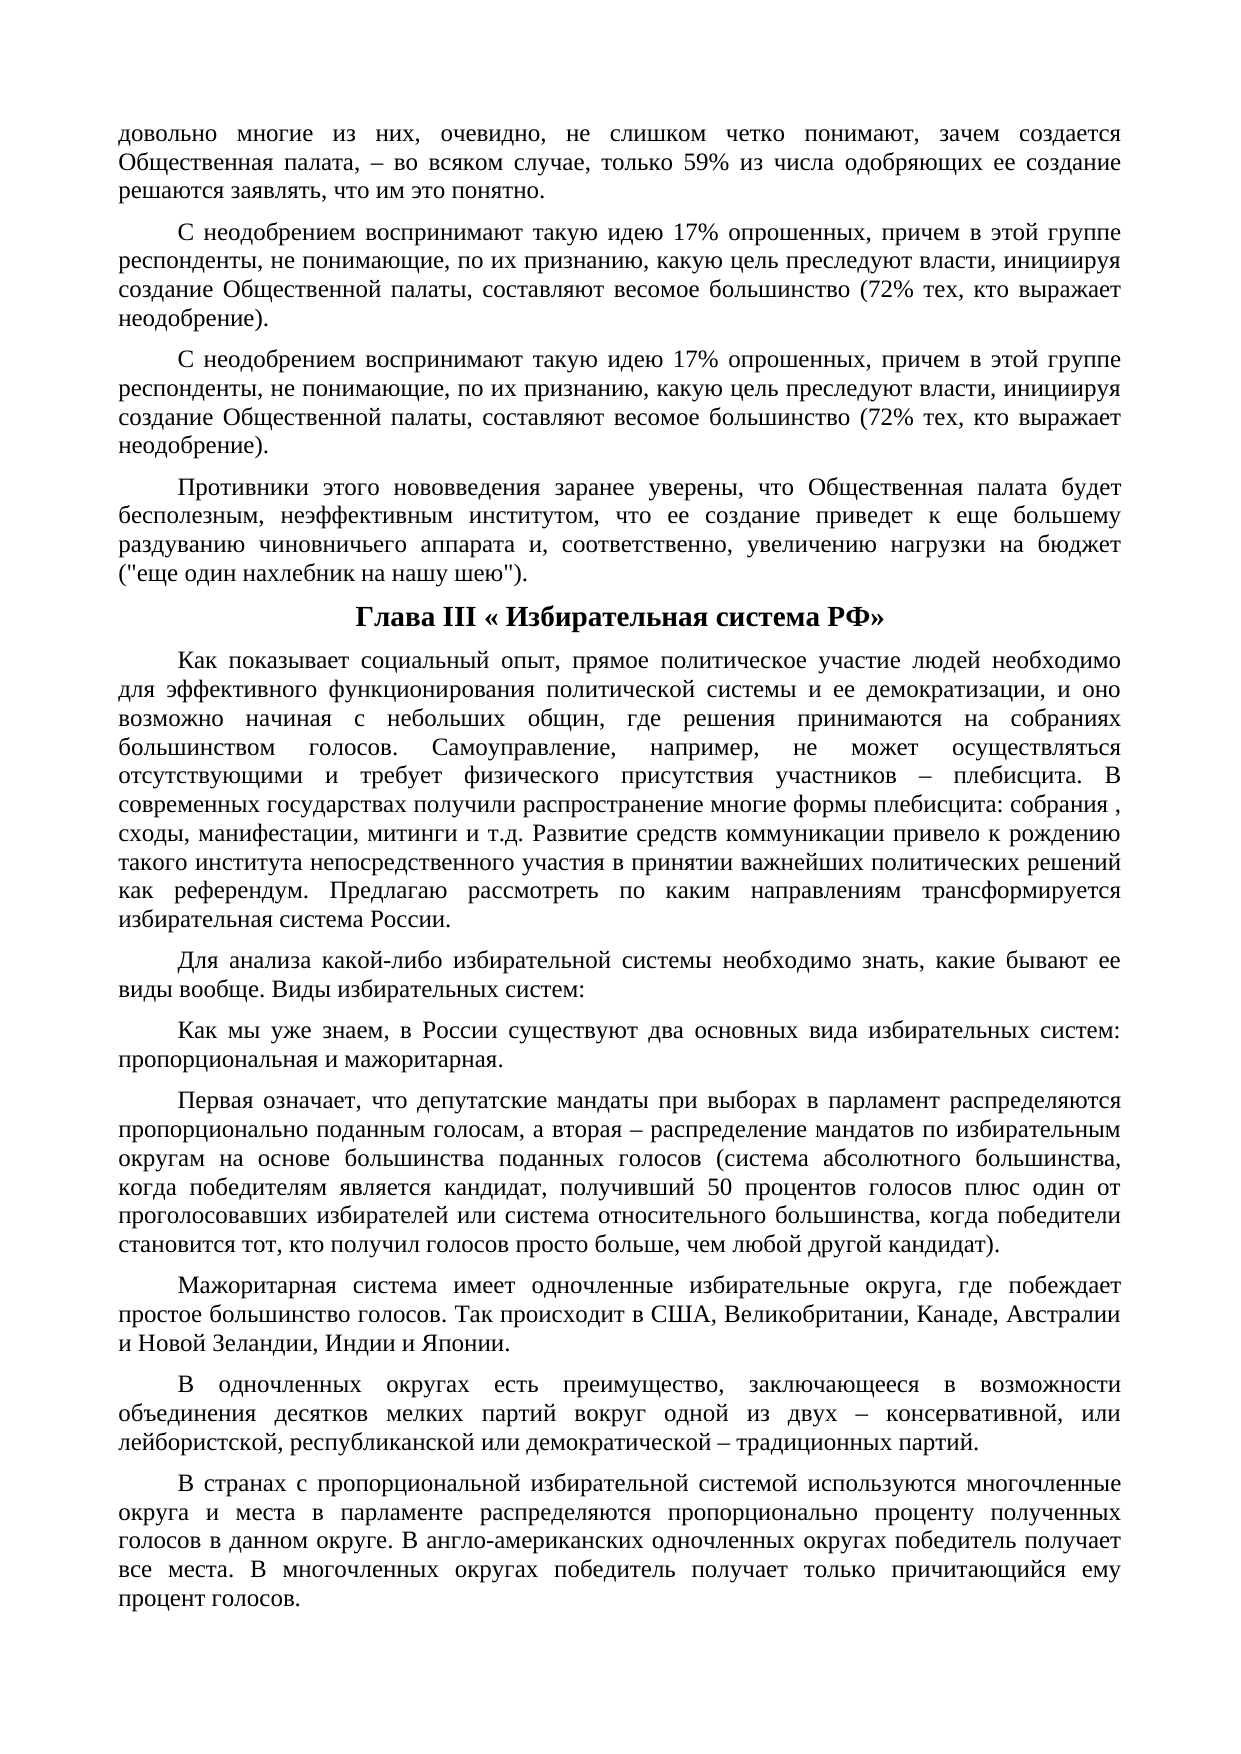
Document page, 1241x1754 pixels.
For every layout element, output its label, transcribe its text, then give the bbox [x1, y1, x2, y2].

text Мажоритарная система имеет одночленные избирательные округа, где побеждает простое большинство голосов. Так происходит в США, Великобритании, Канаде, Австралии и Новой Зеландии, Индии и Японии. [118, 1270, 1122, 1357]
text Как показывает социальный опыт, прямое политическое участие людей необходимо для эффективного функционирования политической системы и ее демократизации, и оно возможно начиная с небольших общин, где решения принимаются на собраниях большинством голосов. Самоуправление, например, не может осуществляться отсутствующими и требует физического присутствия участников – плебисцита. В современных государствах получили распространение многие формы плебисцита: собрания , сходы, манифестации, митинги и т.д. Развитие средств коммуникации привело к рождению такого института непосредственного участия в принятии важнейших политических решений как референдум. Предлагаю рассмотреть по каким направлениям трансформируется избирательная система России. [118, 645, 1122, 933]
text Противники этого нововведения заранее уверены, что Общественная палата будет бесполезным, неэффективным институтом, что ее создание приведет к еще большему раздуванию чиновничьего аппарата и, соответственно, увеличению нагрузки на бюджет ("еще один нахлебник на нашу шею"). [118, 472, 1122, 587]
text В странах с пропорциональной избирательной системой используются многочленные округа и места в парламенте распределяются пропорционально проценту полученных голосов в данном округе. В англо-американских одночленных округах победитель получает все места. В многочленных округах победитель получает только причитающийся ему процент голосов. [118, 1468, 1122, 1612]
text Для анализа какой-либо избирательной системы необходимо знать, какие бывают ее виды вообще. Виды избирательных систем: [118, 945, 1122, 1003]
text С неодобрением воспринимают такую идею 17% опрошенных, причем в этой группе респонденты, не понимающие, по их признанию, какую цель преследуют власти, инициируя создание Общественной палаты, составляют весомое большинство (72% тех, кто выражает неодобрение). [118, 217, 1122, 332]
text С неодобрением воспринимают такую идею 17% опрошенных, причем в этой группе респонденты, не понимающие, по их признанию, какую цель преследуют власти, инициируя создание Общественной палаты, составляют весомое большинство (72% тех, кто выражает неодобрение). [118, 344, 1122, 459]
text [118, 118, 1122, 204]
text В одночленных округах есть преимущество, заключающееся в возможности объединения десятков мелких партий вокруг одной из двух – консервативной, или лейбористской, республиканской или демократической – традиционных партий. [118, 1369, 1122, 1455]
text Как мы уже знаем, в России существуют два основных вида избирательных систем: пропорциональная и мажоритарная. [118, 1015, 1122, 1073]
text Глава ІІІ « Избирательная система РФ» [118, 599, 1122, 633]
text Первая означает, что депутатские мандаты при выборах в парламент распределяются пропорционально поданным голосам, а вторая – распределение мандатов по избирательным округам на основе большинства поданных голосов (система абсолютного большинства, когда победителям является кандидат, получивший 50 процентов голосов плюс один от проголосовавших избирателей или система относительного большинства, когда победители становится тот, кто получил голосов просто больше, чем любой другой кандидат). [118, 1085, 1122, 1258]
